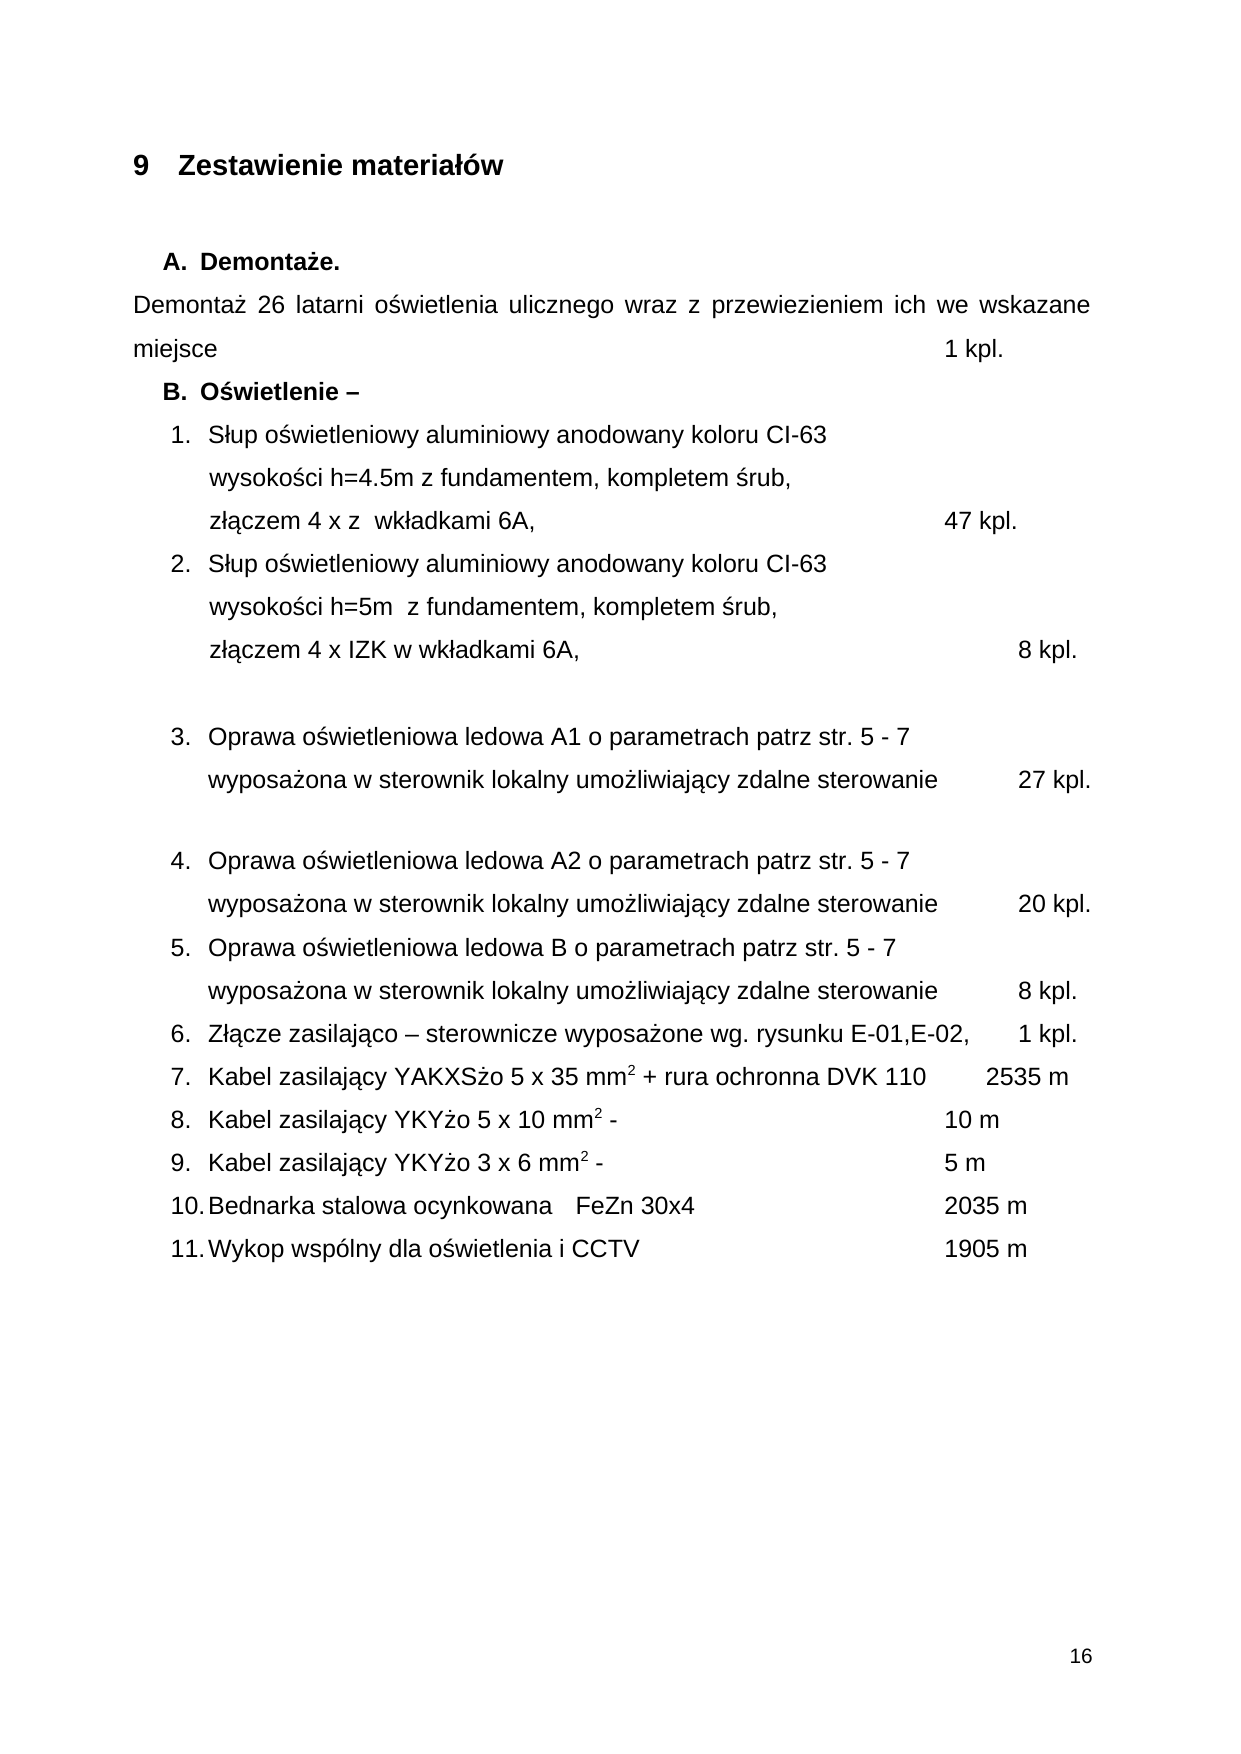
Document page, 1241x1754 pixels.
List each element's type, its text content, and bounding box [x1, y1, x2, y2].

text złączem 4 x z wkładkami 6A, 47 kpl. [133, 506, 1092, 535]
list Kabel zasilający YKYżo 3 x 6 mm2 - 5 m [170, 1148, 1092, 1177]
list Wykop wspólny dla oświetlenia i CCTV 1905 m [170, 1234, 1092, 1263]
text wyposażona w sterownik lokalny umożliwiający zdalne sterowanie 27 kpl. [208, 765, 1092, 794]
text wysokości h=5m z fundamentem, kompletem śrub, [133, 592, 1092, 621]
list Oprawa oświetleniowa ledowa A1 o parametrach patrz str. 5 - 7 [170, 722, 1092, 751]
text wysokości h=4.5m z fundamentem, kompletem śrub, [133, 463, 1092, 492]
list Złącze zasilająco – sterownicze wyposażone wg. rysunku E-01,E-02, 1 kpl. [170, 1019, 1092, 1048]
text złączem 4 x IZK w wkładkami 6A, 8 kpl. [133, 636, 1092, 664]
list Kabel zasilający YAKXSżo 5 x 35 mm2 + rura ochronna DVK 110 2535 m [170, 1062, 1092, 1091]
list Słup oświetleniowy aluminiowy anodowany koloru CI-63 [170, 420, 1092, 449]
list Demontaże. [162, 247, 1092, 276]
text wyposażona w sterownik lokalny umożliwiający zdalne sterowanie 8 kpl. [208, 976, 1092, 1004]
list Oprawa oświetleniowa ledowa A2 o parametrach patrz str. 5 - 7 [170, 846, 1092, 875]
text wyposażona w sterownik lokalny umożliwiający zdalne sterowanie 20 kpl. [208, 889, 1092, 918]
subtitle Zestawienie materiałów [133, 148, 1092, 181]
list Oświetlenie – [162, 377, 1092, 406]
text Demontaż 26 latarni oświetlenia ulicznego wraz z przewiezieniem ich we wskazane miejsce 1 kpl. [133, 291, 1092, 362]
list Kabel zasilający YKYżo 5 x 10 mm2 - 10 m [170, 1105, 1092, 1134]
list Oprawa oświetleniowa ledowa B o parametrach patrz str. 5 - 7 [170, 933, 1092, 961]
list Słup oświetleniowy aluminiowy anodowany koloru CI-63 [170, 549, 1092, 578]
list Bednarka stalowa ocynkowana FeZn 30x4 2035 m [170, 1191, 1092, 1220]
